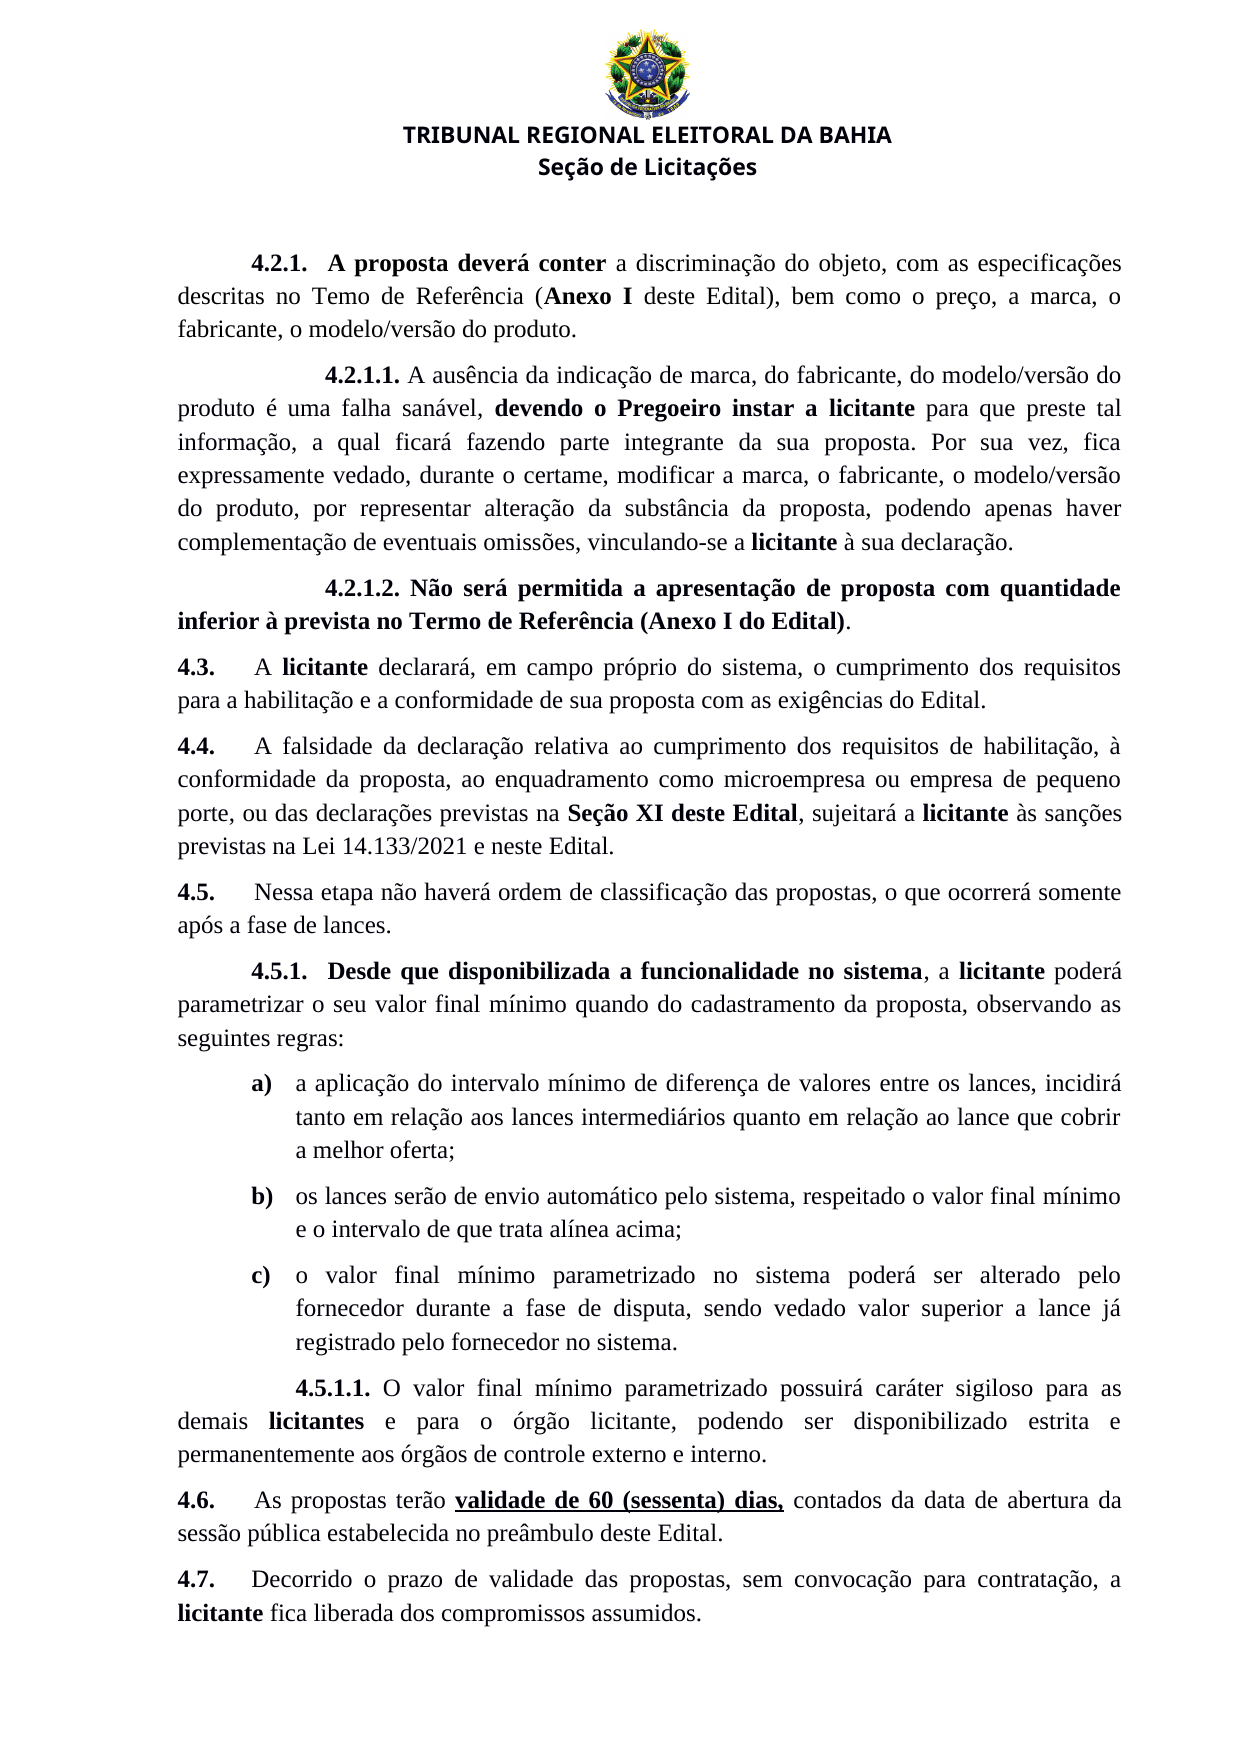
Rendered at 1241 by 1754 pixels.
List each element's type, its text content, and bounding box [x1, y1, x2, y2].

text 4.7. Decorrido o prazo de validade das propostas, sem convocação para contratação, a licitante fica liberada dos compromissos assumidos. [177, 1561, 1122, 1628]
text 4.2.1.1. A ausência da indicação de marca, do fabricante, do modelo/versão do produto é uma falha sanável, devendo o Pregoeiro instar a licitante para que preste tal informação, a qual ficará fazendo parte integrante da sua proposta. Por sua vez, fica expressamente vedado, durante o certame, modificar a marca, o fabricante, o modelo/versão do produto, por representar alteração da substância da proposta, podendo apenas haver complementação de eventuais omissões, vinculando-se a licitante à sua declaração. [177, 357, 1122, 557]
text 4.5. Nessa etapa não haverá ordem de classificação das propostas, o que ocorrerá somente após a fase de lances. [177, 873, 1122, 940]
text 4.3. A licitante declarará, em campo próprio do sistema, o cumprimento dos requisitos para a habilitação e a conformidade de sua proposta com as exigências do Edital. [177, 648, 1122, 715]
text c) o valor final mínimo parametrizado no sistema poderá ser alterado pelo fornecedor durante a fase de disputa, sendo vedado valor superior a lance já registrado pelo fornecedor no sistema. [251, 1257, 1122, 1357]
text 4.4. A falsidade da declaração relativa ao cumprimento dos requisitos de habilitação, à conformidade da proposta, ao enquadramento como microempresa ou empresa de pequeno porte, ou das declarações previstas na Seção XI deste Edital, sujeitará a licitante às sanções previstas na Lei 14.133/2021 e neste Edital. [177, 728, 1122, 861]
text 4.5.1. Desde que disponibilizada a funcionalidade no sistema, a licitante poderá parametrizar o seu valor final mínimo quando do cadastramento da proposta, observando as seguintes regras: [177, 953, 1122, 1053]
text 4.2.1.2. Não será permitida a apresentação de proposta com quantidade inferior à prevista no Termo de Referência (Anexo I do Edital). [177, 569, 1122, 636]
text a) a aplicação do intervalo mínimo de diferença de valores entre os lances, incidirá tanto em relação aos lances intermediários quanto em relação ao lance que cobrir a melhor oferta; [251, 1065, 1122, 1165]
text 4.5.1.1. O valor final mínimo parametrizado possuirá caráter sigiloso para as demais licitantes e para o órgão licitante, podendo ser disponibilizado estrita e permanentemente aos órgãos de controle externo e interno. [177, 1369, 1122, 1469]
text 4.2.1. A proposta deverá conter a discriminação do objeto, com as especificações descritas no Temo de Referência (Anexo I deste Edital), bem como o preço, a marca, o fabricante, o modelo/versão do produto. [177, 244, 1122, 344]
text 4.6. As propostas terão validade de 60 (sessenta) dias, contados da data de abertura da sessão pública estabelecida no preâmbulo deste Edital. [177, 1482, 1122, 1548]
text b) os lances serão de envio automático pelo sistema, respeitado o valor final mínimo e o intervalo de que trata alínea acima; [251, 1178, 1122, 1244]
